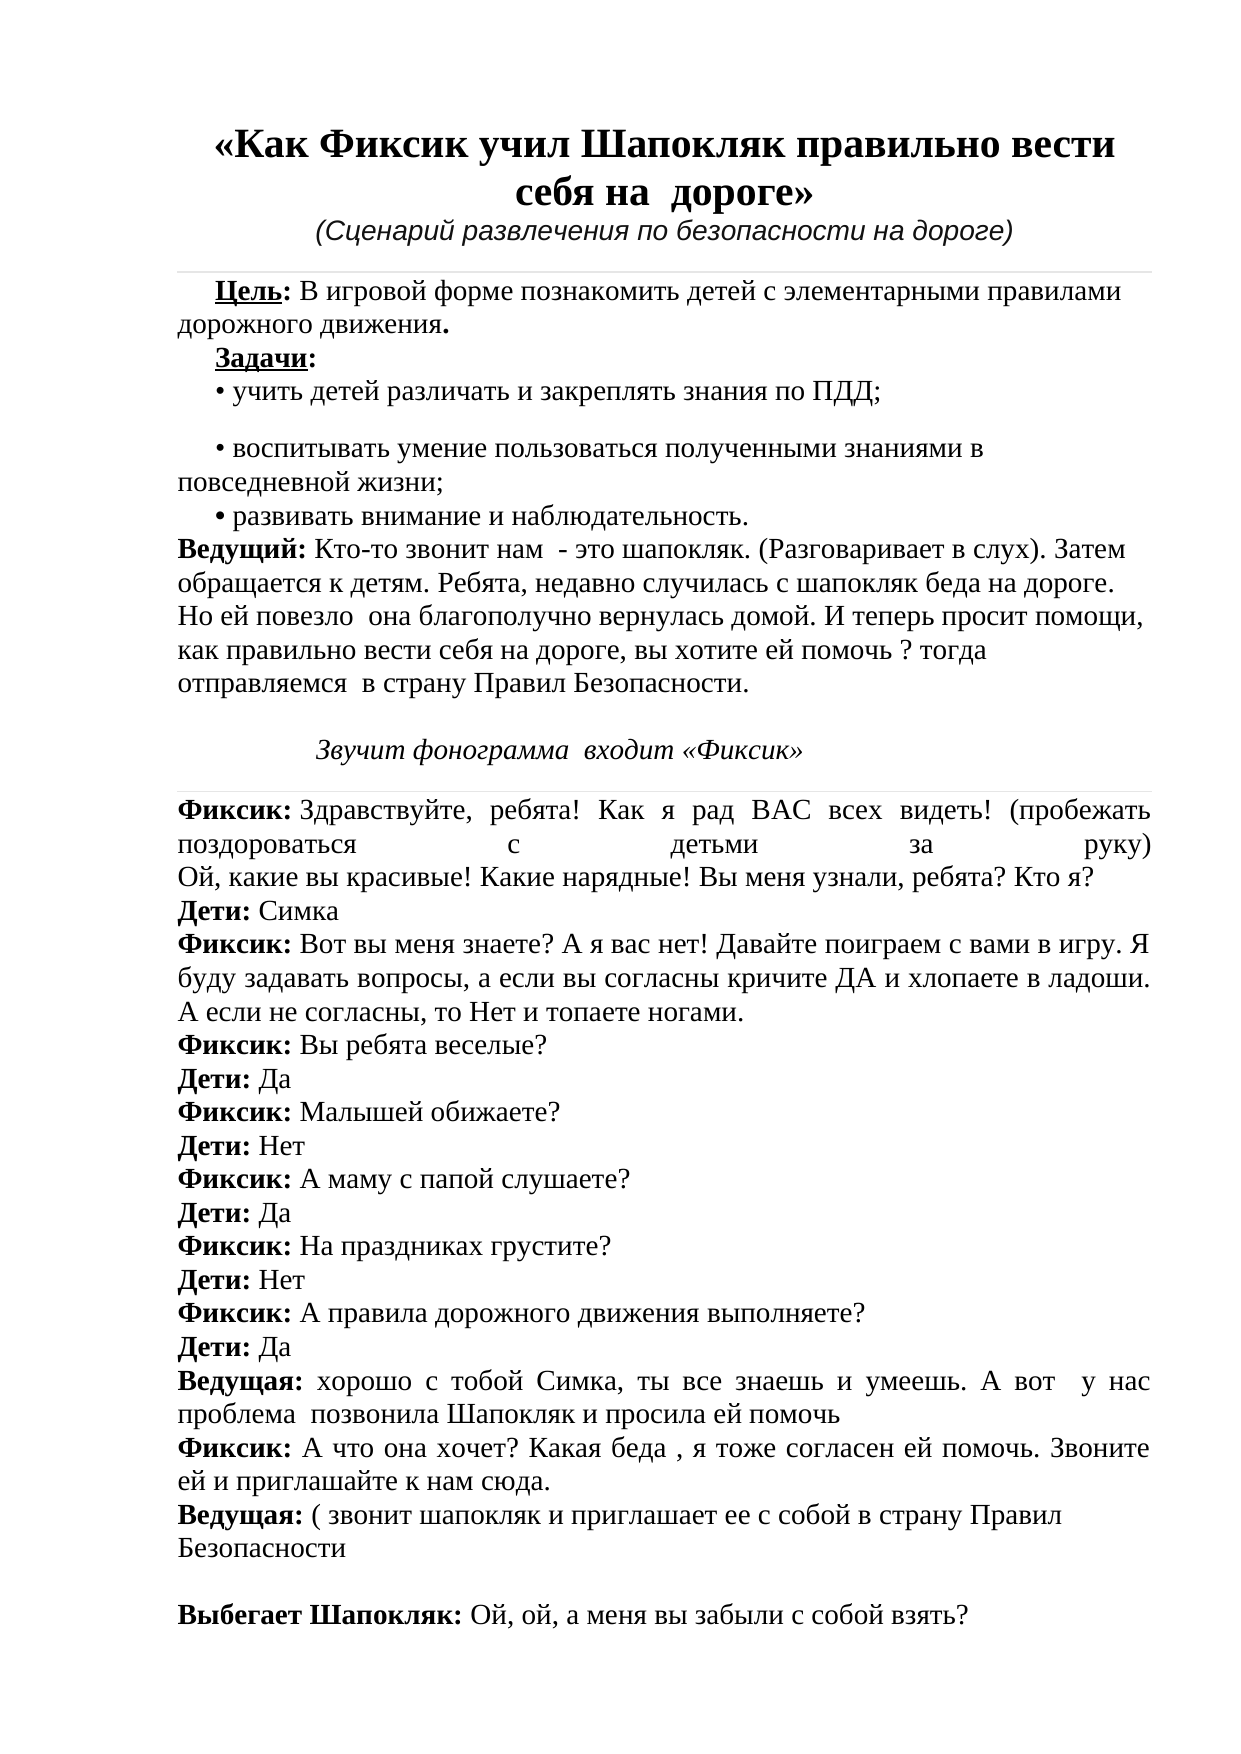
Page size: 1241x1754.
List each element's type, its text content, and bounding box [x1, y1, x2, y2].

text Дети: Симка [177, 893, 1152, 927]
text Фиксик: Малышей обижаете? [177, 1094, 1152, 1128]
text Дети: Да [177, 1329, 1152, 1363]
text Дети: Да [177, 1195, 1152, 1228]
text Ведущий: Кто-то звонит нам - это шапокляк. (Разговаривает в слух). Затем обращается к детям. Ребята, недавно случилась с шапокляк беда на дороге. Но ей повезло она благополучно вернулась домой. И теперь просит помощи, как правильно вести себя на дороге, вы хотите ей помочь ? тогда отправляемся в страну Правил Безопасности. [177, 531, 1152, 699]
text • воспитывать умение пользоваться полученными знаниями в повседневной жизни; [177, 431, 1152, 498]
text Дети: Нет [177, 1128, 1152, 1161]
text Цель: В игровой форме познакомить детей с элементарными правилами дорожного движения. [177, 273, 1152, 340]
text Ведущая: ( звонит шапокляк и приглашает ее с собой в страну Правил Безопасности [177, 1497, 1152, 1564]
text Фиксик: А правила дорожного движения выполняете? [177, 1296, 1152, 1329]
text • учить детей различать и закреплять знания по ПДД; [177, 373, 1152, 407]
text (Сценарий развлечения по безопасности на дороге) [177, 214, 1152, 271]
text Фиксик: Вы ребята веселые? [177, 1027, 1152, 1061]
text Фиксик: На праздниках грустите? [177, 1228, 1152, 1262]
text Фиксик: А что она хочет? Какая беда , я тоже согласен ей помочь. Звоните ей и приглашайте к нам сюда. [177, 1430, 1152, 1497]
text Дети: Да [177, 1061, 1152, 1094]
text Фиксик: Здравствуйте, ребята! Как я рад ВАС всех видеть! (пробежать поздороваться с детьми за руку) Ой, какие вы красивые! Какие нарядные! Вы меня узнали, ребята? Кто я? [177, 792, 1152, 893]
text Фиксик: А маму с папой слушаете? [177, 1161, 1152, 1195]
text Фиксик: Вот вы меня знаете? А я вас нет! Давайте поиграем с вами в игру. Я буду задавать вопросы, а если вы согласны кричите ДА и хлопаете в ладоши. А если не согласны, то Нет и топаете ногами. [177, 927, 1152, 1027]
text Дети: Нет [177, 1262, 1152, 1296]
text Звучит фонограмма входит «Фиксик» [177, 732, 1152, 791]
text «Как Фиксик учил Шапокляк правильно вести себя на дороге» [177, 118, 1152, 214]
text Выбегает Шапокляк: Ой, ой, а меня вы забыли с собой взять? [177, 1597, 1152, 1631]
text Ведущая: хорошо с тобой Симка, ты все знаешь и умеешь. А вот у нас проблема позвонила Шапокляк и просила ей помочь [177, 1363, 1152, 1430]
text • развивать внимание и наблюдательность. [177, 498, 1152, 531]
text Задачи: [177, 340, 1152, 373]
